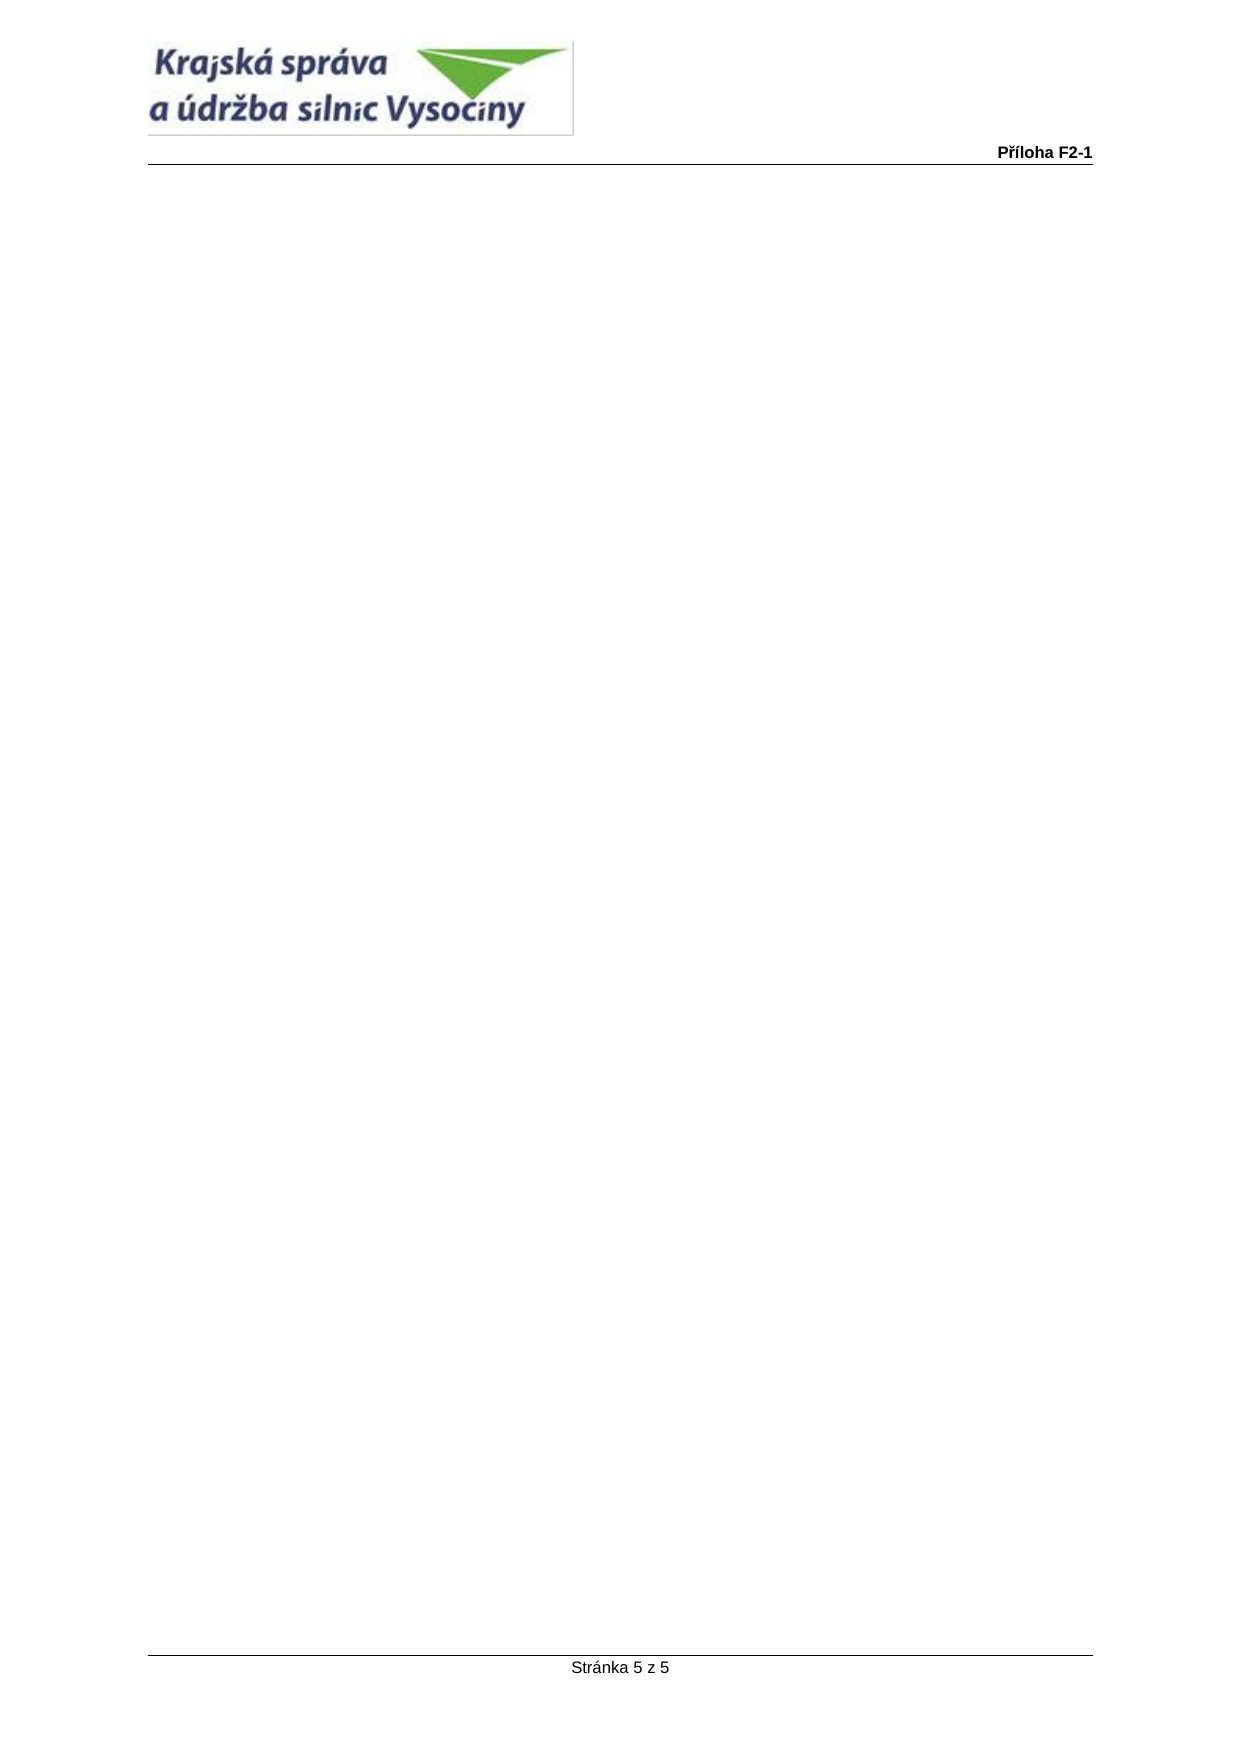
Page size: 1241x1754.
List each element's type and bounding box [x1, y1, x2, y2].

picture [147, 41, 574, 137]
